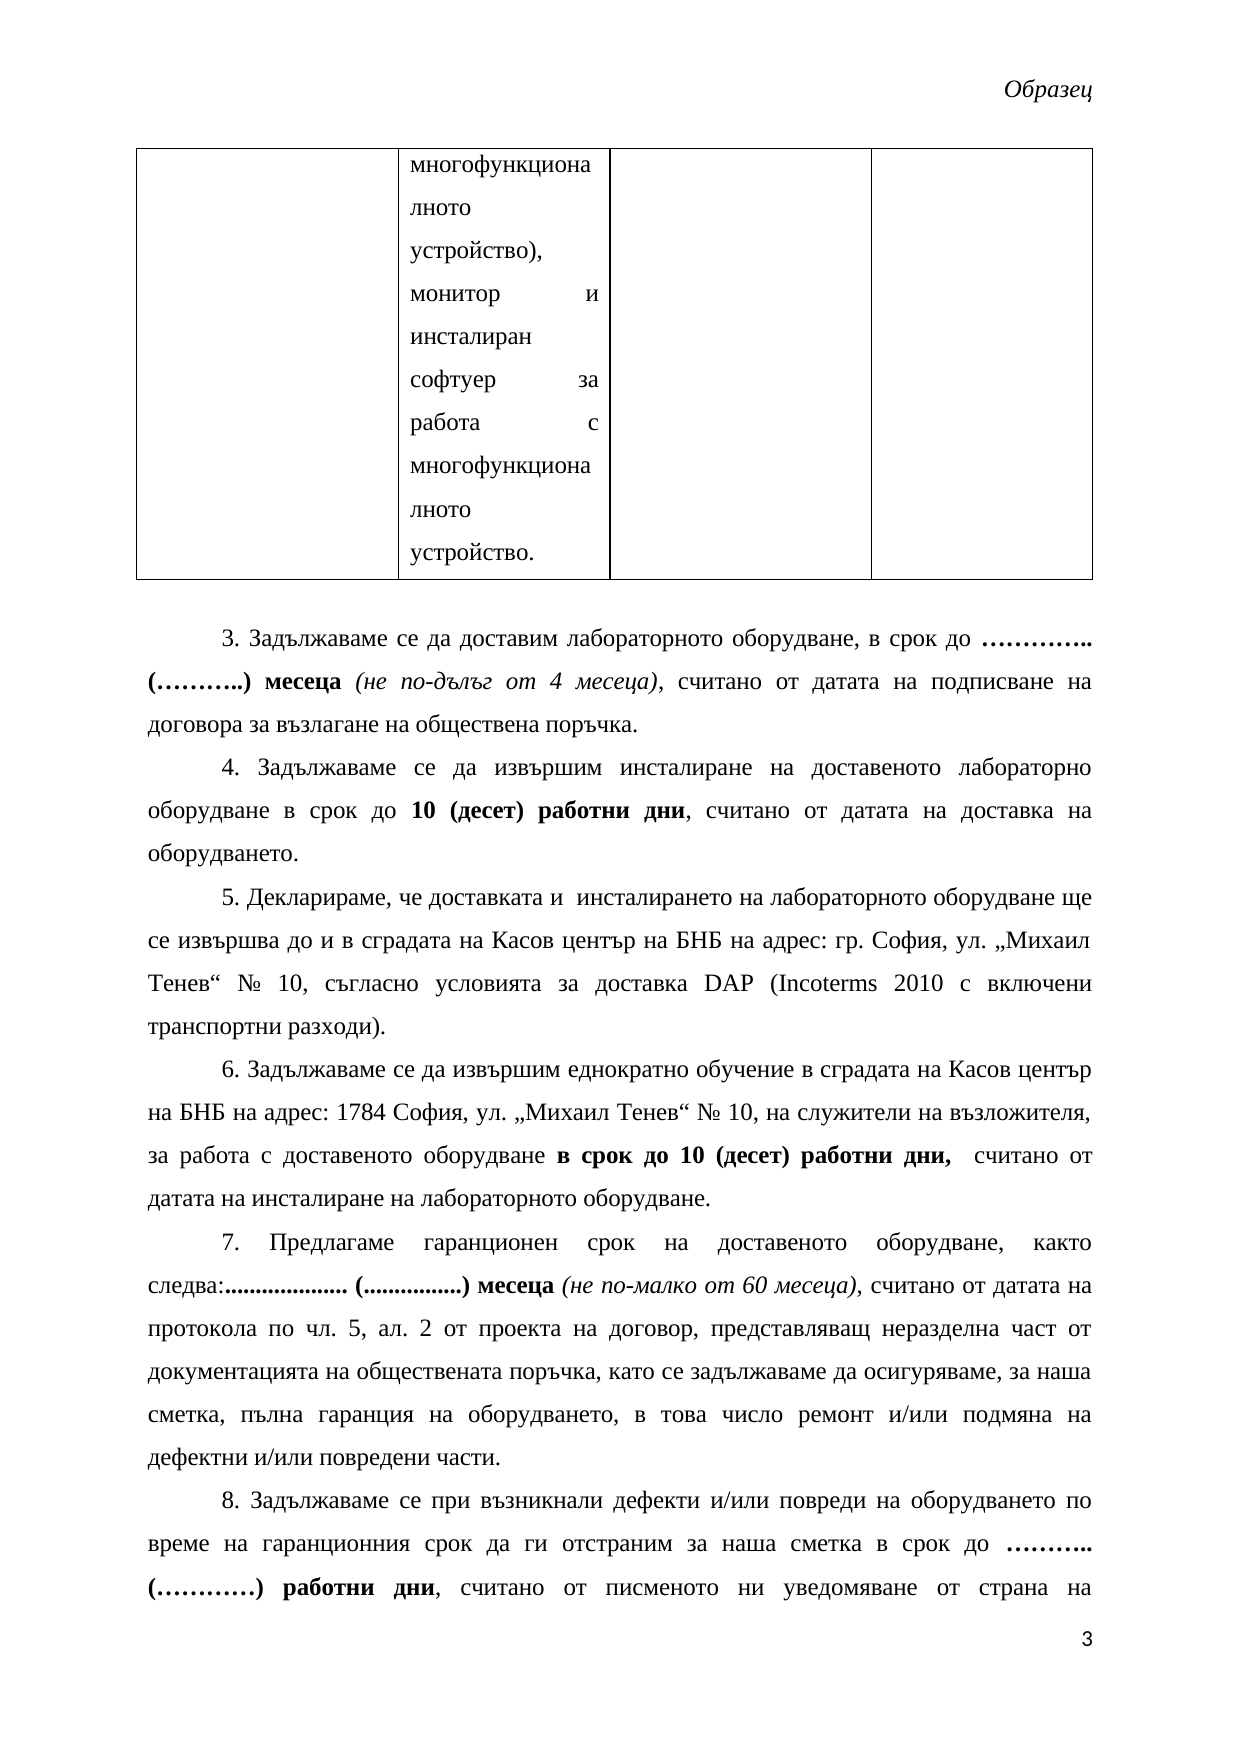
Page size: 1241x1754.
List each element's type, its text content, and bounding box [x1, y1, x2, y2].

text 7. Предлагаме гаранционен срок на доставеното оборудване, както следва:.................... (................) месеца (не по-малко от 60 месеца), считано от датата на протокола по чл. 5, ал. 2 от проекта на договор, представляващ неразделна част от документацията на обществената поръчка, като се задължаваме да осигуряваме, за наша сметка, пълна гаранция на оборудването, в това число ремонт и/или подмяна на дефектни и/или повредени части. [148, 1227, 1092, 1471]
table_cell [399, 149, 609, 579]
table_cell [872, 149, 1092, 579]
text 5. Декларираме, че доставката и инсталирането на лабораторното оборудване ще се извършва до и в сградата на Касов център на БНБ на адрес: гр. София, ул. „Михаил Тенев“ № 10, съгласно условията за доставка DAP (Incoterms 2010 с включени транспортни разходи). [148, 882, 1092, 1040]
text 6. Задължаваме се да извършим еднократно обучение в сградата на Касов център на БНБ на адрес: 1784 София, ул. „Михаил Тенев“ № 10, на служители на възложителя, за работа с доставеното оборудване в срок до 10 (десет) работни дни, считано от датата на инсталиране на лабораторното оборудване. [148, 1054, 1092, 1212]
text 4. Задължаваме се да извършим инсталиране на доставеното лабораторно оборудване в срок до 10 (десет) работни дни, считано от датата на доставка на оборудването. [148, 752, 1092, 867]
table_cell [611, 149, 871, 579]
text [148, 1485, 1092, 1600]
text 3. Задължаваме се да доставим лабораторното оборудване, в срок до ………….. (………..) месеца (не по-дълъг от 4 месеца), считано от датата на подписване на договора за възлагане на обществена поръчка. [148, 623, 1092, 738]
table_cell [137, 149, 398, 579]
